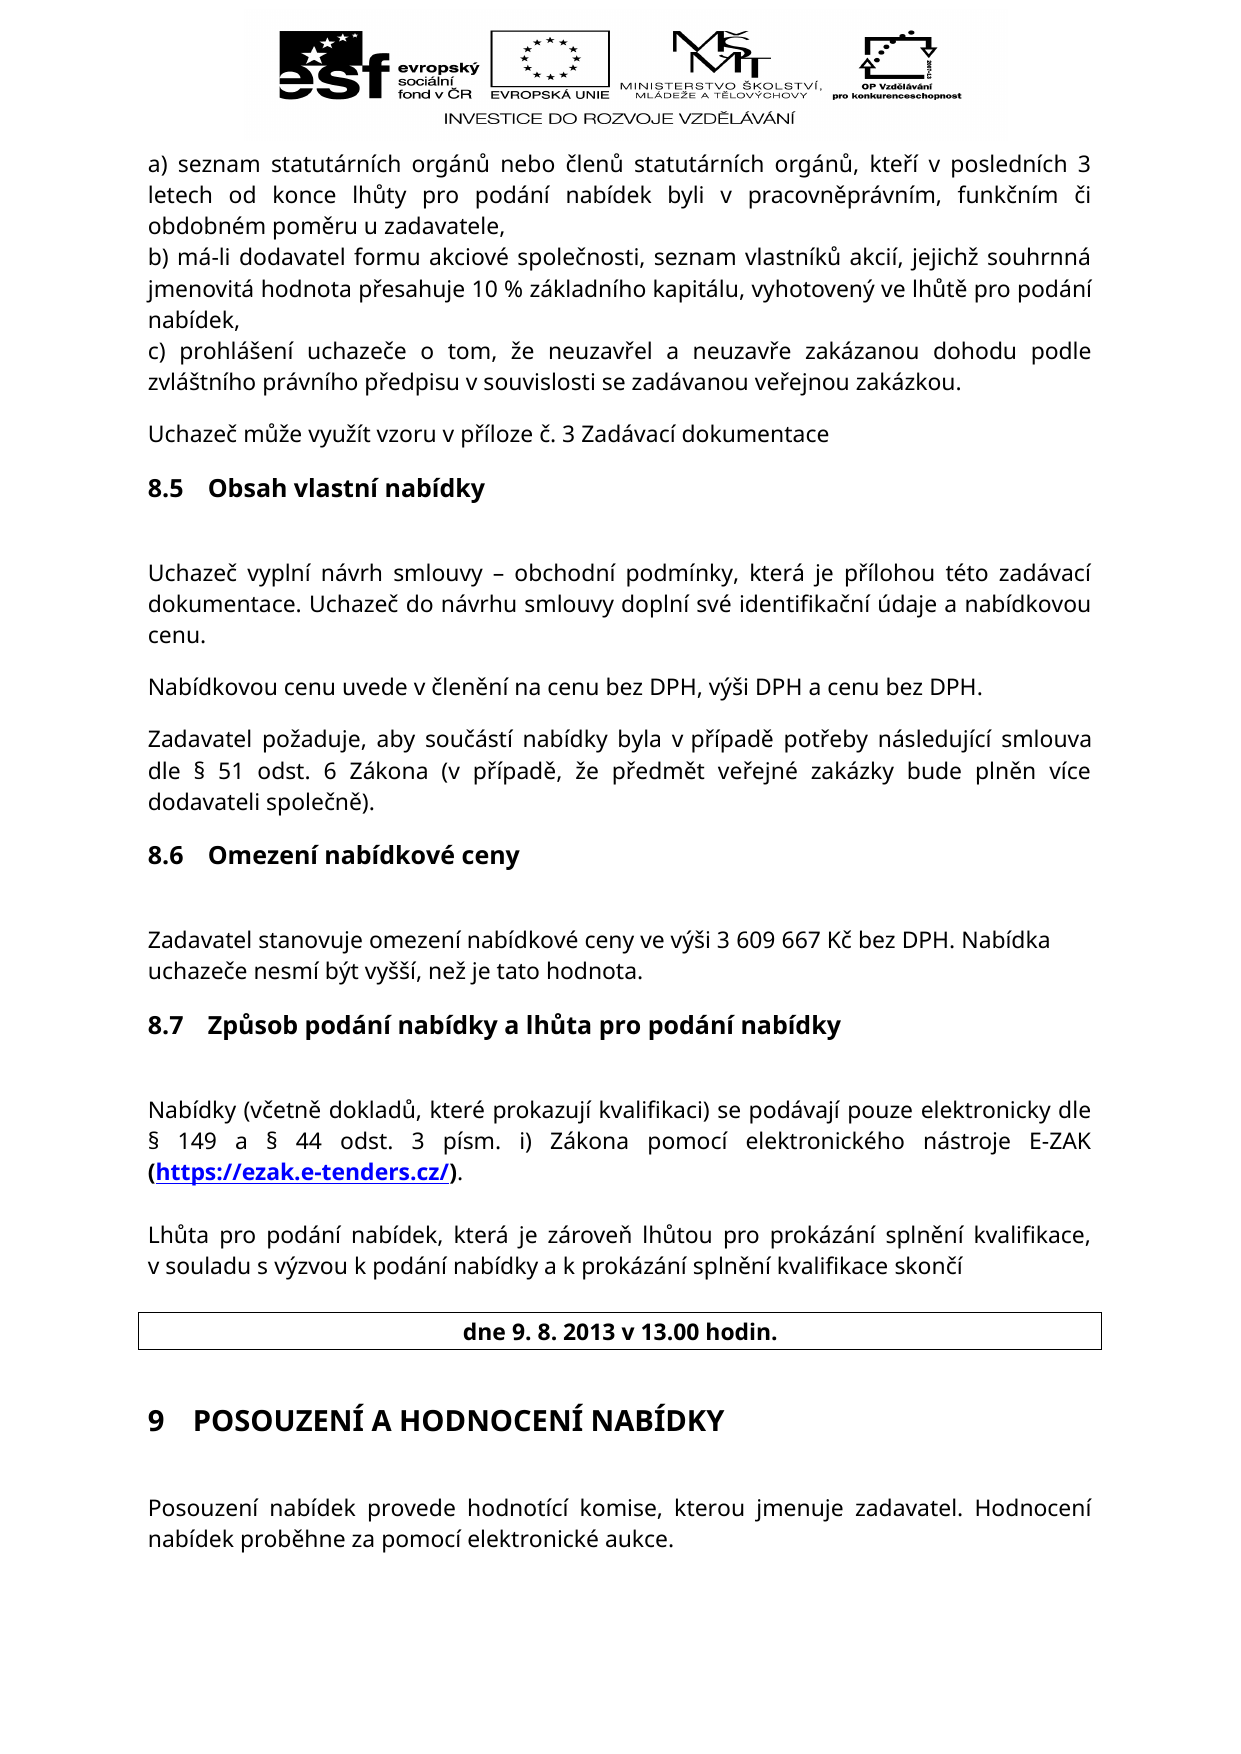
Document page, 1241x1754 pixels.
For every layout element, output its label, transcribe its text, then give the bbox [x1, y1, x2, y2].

text Zadavatel stanovuje omezení nabídkové ceny ve výši 3 609 667 Kč bez DPH. Nabídka uchazeče nesmí být vyšší, než je tato hodnota. [148, 924, 1093, 987]
text b) má-li dodavatel formu akciové společnosti, seznam vlastníků akcií, jejichž souhrnná jmenovitá hodnota přesahuje 10 % základního kapitálu, vyhotovený ve lhůtě pro podání nabídek, [148, 241, 1093, 335]
subtitle Omezení nabídkové ceny [148, 838, 1093, 872]
text Uchazeč může využít vzoru v příloze č. 3 Zadávací dokumentace [148, 418, 1093, 450]
subtitle Obsah vlastní nabídky [148, 471, 1093, 504]
text Posouzení nabídek provede hodnotící komise, kterou jmenuje zadavatel. Hodnocení nabídek proběhne za pomocí elektronické aukce. [148, 1492, 1093, 1554]
text a) seznam statutárních orgánů nebo členů statutárních orgánů, kteří v posledních 3 letech od konce lhůty pro podání nabídek byli v pracovněprávním, funkčním či obdobném poměru u zadavatele, [148, 148, 1093, 241]
text Lhůta pro podání nabídek, která je zároveň lhůtou pro prokázání splnění kvalifikace, v souladu s výzvou k podání nabídky a k prokázání splnění kvalifikace skončí [148, 1218, 1093, 1281]
text Nabídkovou cenu uvede v členění na cenu bez DPH, výši DPH a cenu bez DPH. [148, 671, 1093, 702]
text Zadavatel požaduje, aby součástí nabídky byla v případě potřeby následující smlouva dle § 51 odst. 6 Zákona (v případě, že předmět veřejné zakázky bude plněn více dodavateli společně). [148, 723, 1093, 817]
text c) prohlášení uchazeče o tom, že neuzavřel a neuzavře zakázanou dohodu podle zvláštního právního předpisu v souvislosti se zadávanou veřejnou zakázkou. [148, 335, 1093, 398]
subtitle Způsob podání nabídky a lhůta pro podání nabídky [148, 1007, 1093, 1041]
subtitle POSOUZENÍ A HODNOCENÍ NABÍDKY [148, 1400, 1093, 1439]
picture [243, 9, 1008, 141]
text dne 9. 8. 2013 v 13.00 hodin. [139, 1313, 1101, 1349]
text Nabídky (včetně dokladů, které prokazují kvalifikaci) se podávají pouze elektronicky dle § 149 a § 44 odst. 3 písm. i) Zákona pomocí elektronického nástroje E-ZAK (https://ezak.e-tenders.cz/). [148, 1093, 1093, 1187]
text Uchazeč vyplní návrh smlouvy – obchodní podmínky, která je přílohou této zadávací dokumentace. Uchazeč do návrhu smlouvy doplní své identifikační údaje a nabídkovou cenu. [148, 557, 1093, 650]
